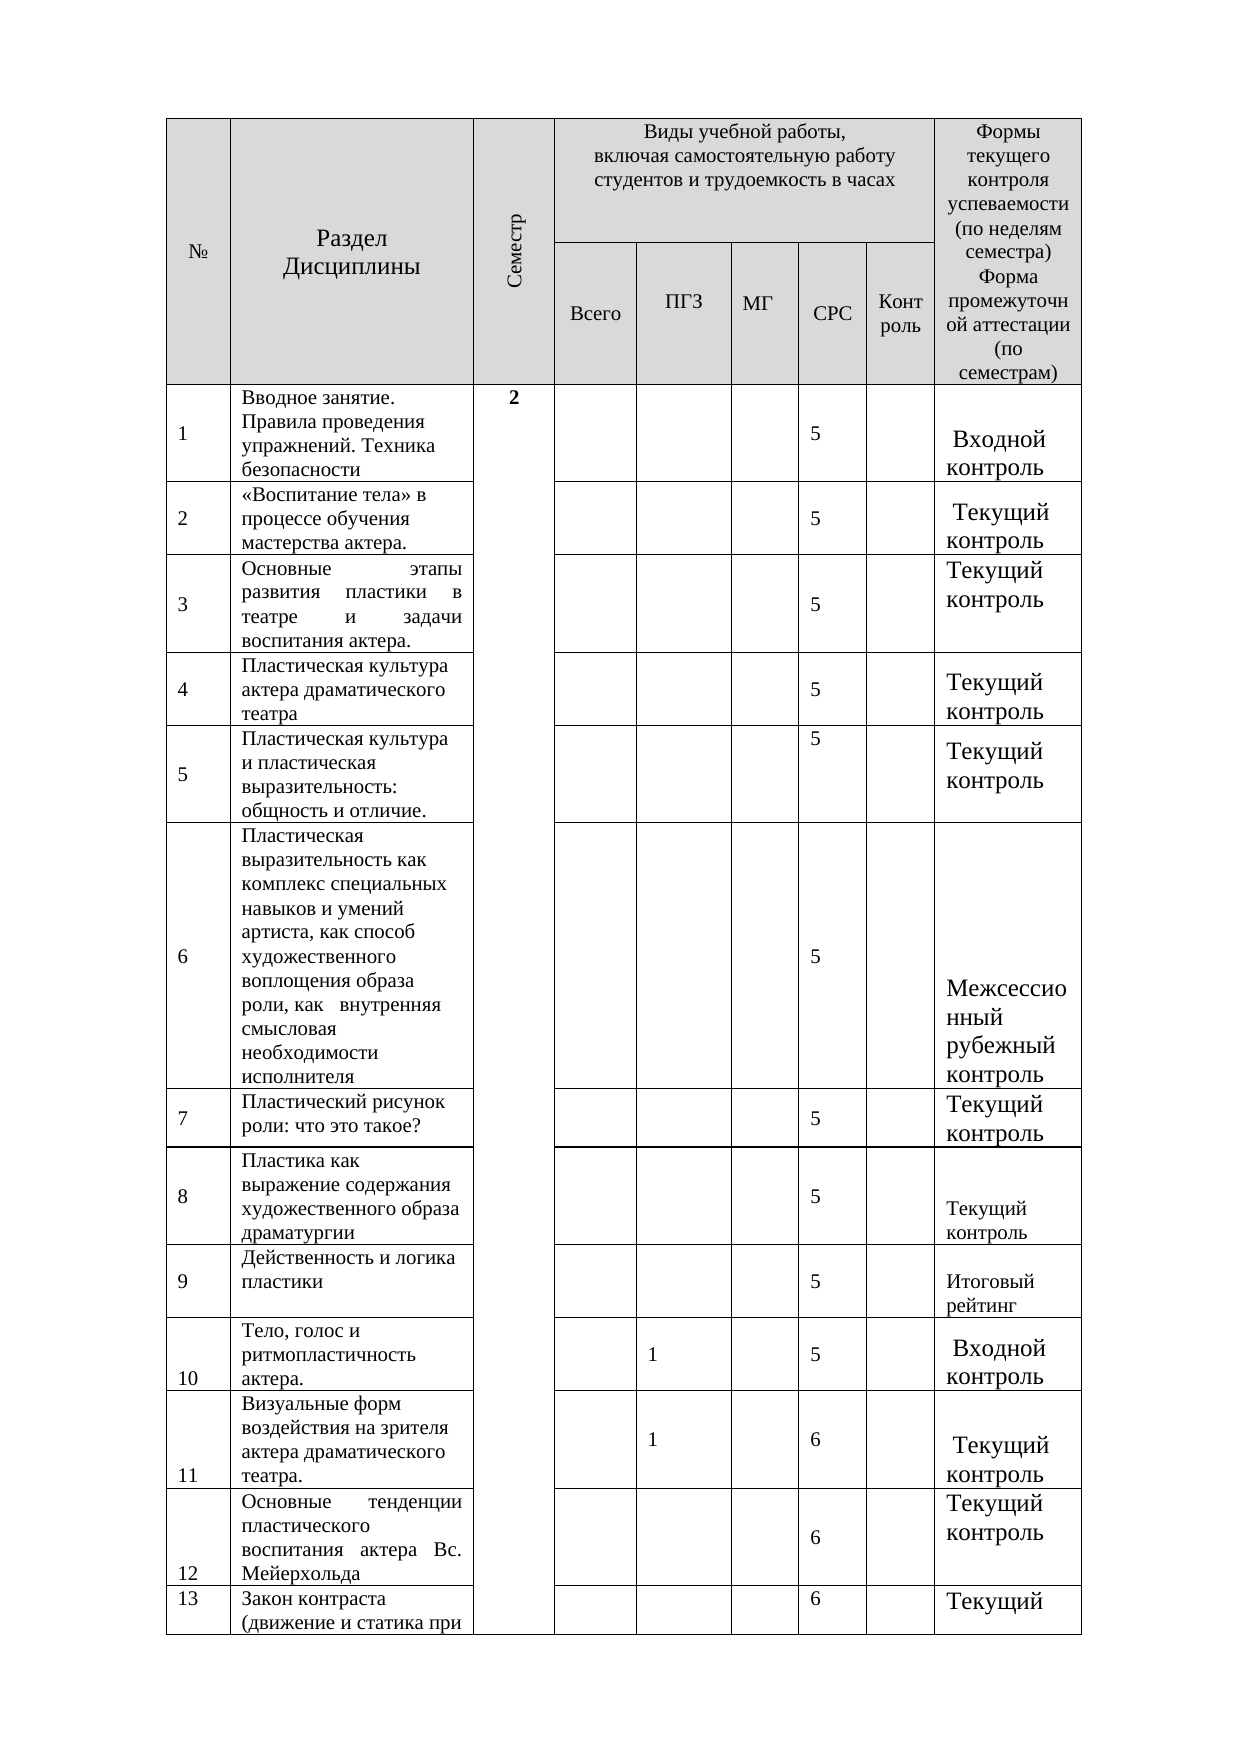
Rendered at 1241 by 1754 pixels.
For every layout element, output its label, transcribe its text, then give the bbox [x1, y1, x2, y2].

table_cell 9 [167, 1245, 230, 1317]
table_cell [732, 385, 798, 481]
table_cell [867, 1245, 934, 1317]
table_cell [555, 482, 636, 554]
table_cell Текущий контроль [935, 1489, 1081, 1585]
table_cell [555, 1586, 636, 1634]
table_cell Текущий контроль [935, 1148, 1081, 1244]
table_cell Пластическая культура актера драматического театра [231, 653, 473, 725]
table_cell [555, 555, 636, 652]
table_cell [637, 1245, 731, 1317]
table_cell 5 [799, 1245, 866, 1317]
table_cell 1 [637, 1391, 731, 1487]
table_cell [637, 1586, 731, 1634]
table_header № [167, 119, 230, 384]
table_cell [732, 555, 798, 652]
table_cell 5 [799, 482, 866, 554]
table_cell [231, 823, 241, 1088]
table_cell Текущий контроль [935, 1089, 1081, 1146]
table_cell Входной контроль [935, 385, 1081, 481]
table_cell [555, 1318, 636, 1390]
table_cell [637, 385, 731, 481]
table_cell 7 [167, 1089, 230, 1146]
table_cell [867, 1148, 934, 1244]
table_cell 5 [799, 726, 866, 750]
table_cell СРС [799, 243, 866, 384]
table_cell [637, 1089, 731, 1146]
table_cell Визуальные форм воздействия на зрителя актера драматического театра. [231, 1391, 473, 1487]
table_header Семестр [474, 119, 554, 384]
table_cell [732, 1089, 798, 1146]
table_cell [732, 1489, 798, 1585]
table_cell 5 [799, 1148, 866, 1244]
table_cell 6 [799, 1586, 866, 1634]
table_cell 5 [167, 726, 230, 822]
table_cell Межсессионный рубежный контроль [935, 823, 1081, 1088]
table_header Формы текущего контроля успеваемости (по неделям семестра) Форма промежуточной аттестации (по семестрам) [935, 119, 1081, 384]
table_cell 6 [167, 823, 230, 1088]
table_cell Основные тенденции пластического воспитания актера Вс. Мейерхольда [231, 1489, 473, 1585]
table_cell 6 [799, 1489, 866, 1585]
table_cell [867, 1318, 934, 1390]
table_cell 2 [474, 385, 554, 1634]
table_cell [555, 1245, 636, 1317]
table_cell [867, 385, 934, 481]
table_cell Тело, голос и ритмопластичность актера. [231, 1318, 473, 1390]
table_cell [637, 823, 731, 1088]
table_cell 5 [799, 555, 866, 652]
table_header Раздел Дисциплины [231, 119, 473, 384]
table_cell Итоговый рейтинг [935, 1245, 1081, 1317]
table_cell [555, 1489, 636, 1585]
table_cell 5 [799, 1318, 866, 1390]
table_cell 5 [799, 653, 866, 725]
table_cell 5 [799, 385, 866, 481]
table_cell [867, 1586, 934, 1634]
table_cell [867, 1489, 934, 1585]
table_cell ПГЗ [637, 243, 731, 384]
table_cell [637, 1489, 731, 1585]
table_cell [732, 1586, 798, 1634]
table_cell [555, 726, 636, 822]
table_cell [555, 1089, 636, 1146]
table_cell [867, 482, 934, 554]
table_cell Входной контроль [935, 1318, 1081, 1390]
table_cell Контроль [867, 243, 934, 384]
table_cell Действенность и логика пластики [231, 1245, 473, 1317]
table_cell [732, 1245, 798, 1317]
table_cell 2 [167, 482, 230, 554]
table_cell Текущий контроль [935, 1586, 1081, 1634]
table_cell [637, 653, 731, 725]
table_cell 1 [637, 1318, 731, 1390]
table_cell Пластическая культура и пластическая выразительность: общность и отличие. [231, 726, 473, 822]
table_cell Всего [555, 243, 636, 384]
table_cell [867, 823, 934, 1088]
table_cell [732, 1148, 798, 1244]
table_cell [867, 750, 934, 822]
table_cell [732, 653, 798, 725]
table_cell [732, 823, 798, 1088]
table_cell [867, 555, 934, 652]
table_cell 1 [167, 385, 230, 481]
table_cell 5 [799, 1089, 866, 1146]
table_cell Текущий контроль [935, 482, 1081, 554]
table_cell 6 [799, 1391, 866, 1487]
table_cell [867, 653, 934, 725]
table_cell [637, 555, 731, 652]
table_cell Текущий контроль [935, 653, 1081, 725]
table_cell [555, 1391, 636, 1487]
table_cell [555, 1148, 636, 1244]
table_cell 8 [167, 1148, 230, 1244]
table_cell Основные этапы развития пластики в театре и задачи воспитания актера. [231, 555, 473, 652]
table_cell 5 [799, 823, 866, 1088]
table_cell 10 [167, 1318, 230, 1390]
table_cell [555, 653, 636, 725]
table_cell Пластический рисунок роли: что это такое? [231, 1089, 473, 1146]
table_cell [637, 482, 731, 554]
table_cell Текущий контроль [935, 1391, 1081, 1487]
table_header Виды учебной работы, включая самостоятельную работу студентов и трудоемкость в часах [555, 119, 934, 242]
table_cell МГ [732, 243, 798, 384]
table_cell 13 [167, 1586, 230, 1634]
table_cell [555, 385, 636, 481]
table_cell [867, 1391, 934, 1487]
table_cell [799, 750, 866, 822]
table_cell [867, 726, 934, 750]
table_cell Текущий контроль [935, 726, 1081, 822]
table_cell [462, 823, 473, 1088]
table_cell 4 [167, 653, 230, 725]
table_cell Текущий контроль [935, 555, 1081, 652]
table_cell [555, 823, 636, 1088]
table_cell 12 [167, 1489, 230, 1585]
table_cell [867, 1089, 934, 1146]
table_cell [732, 482, 798, 554]
table_cell [637, 726, 731, 822]
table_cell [231, 1586, 473, 1634]
table_cell 3 [167, 555, 230, 652]
table_cell Пластика как выражение содержания художественного образа драматургии [231, 1148, 473, 1244]
table_cell «Воспитание тела» в процессе обучения мастерства актера. [231, 482, 473, 554]
table_cell [732, 1318, 798, 1390]
table_cell [732, 1391, 798, 1487]
table_cell Вводное занятие. Правила проведения упражнений. Техника безопасности [231, 385, 473, 481]
table_cell 11 [167, 1391, 230, 1487]
table_cell [637, 1148, 731, 1244]
table_cell [732, 726, 798, 822]
